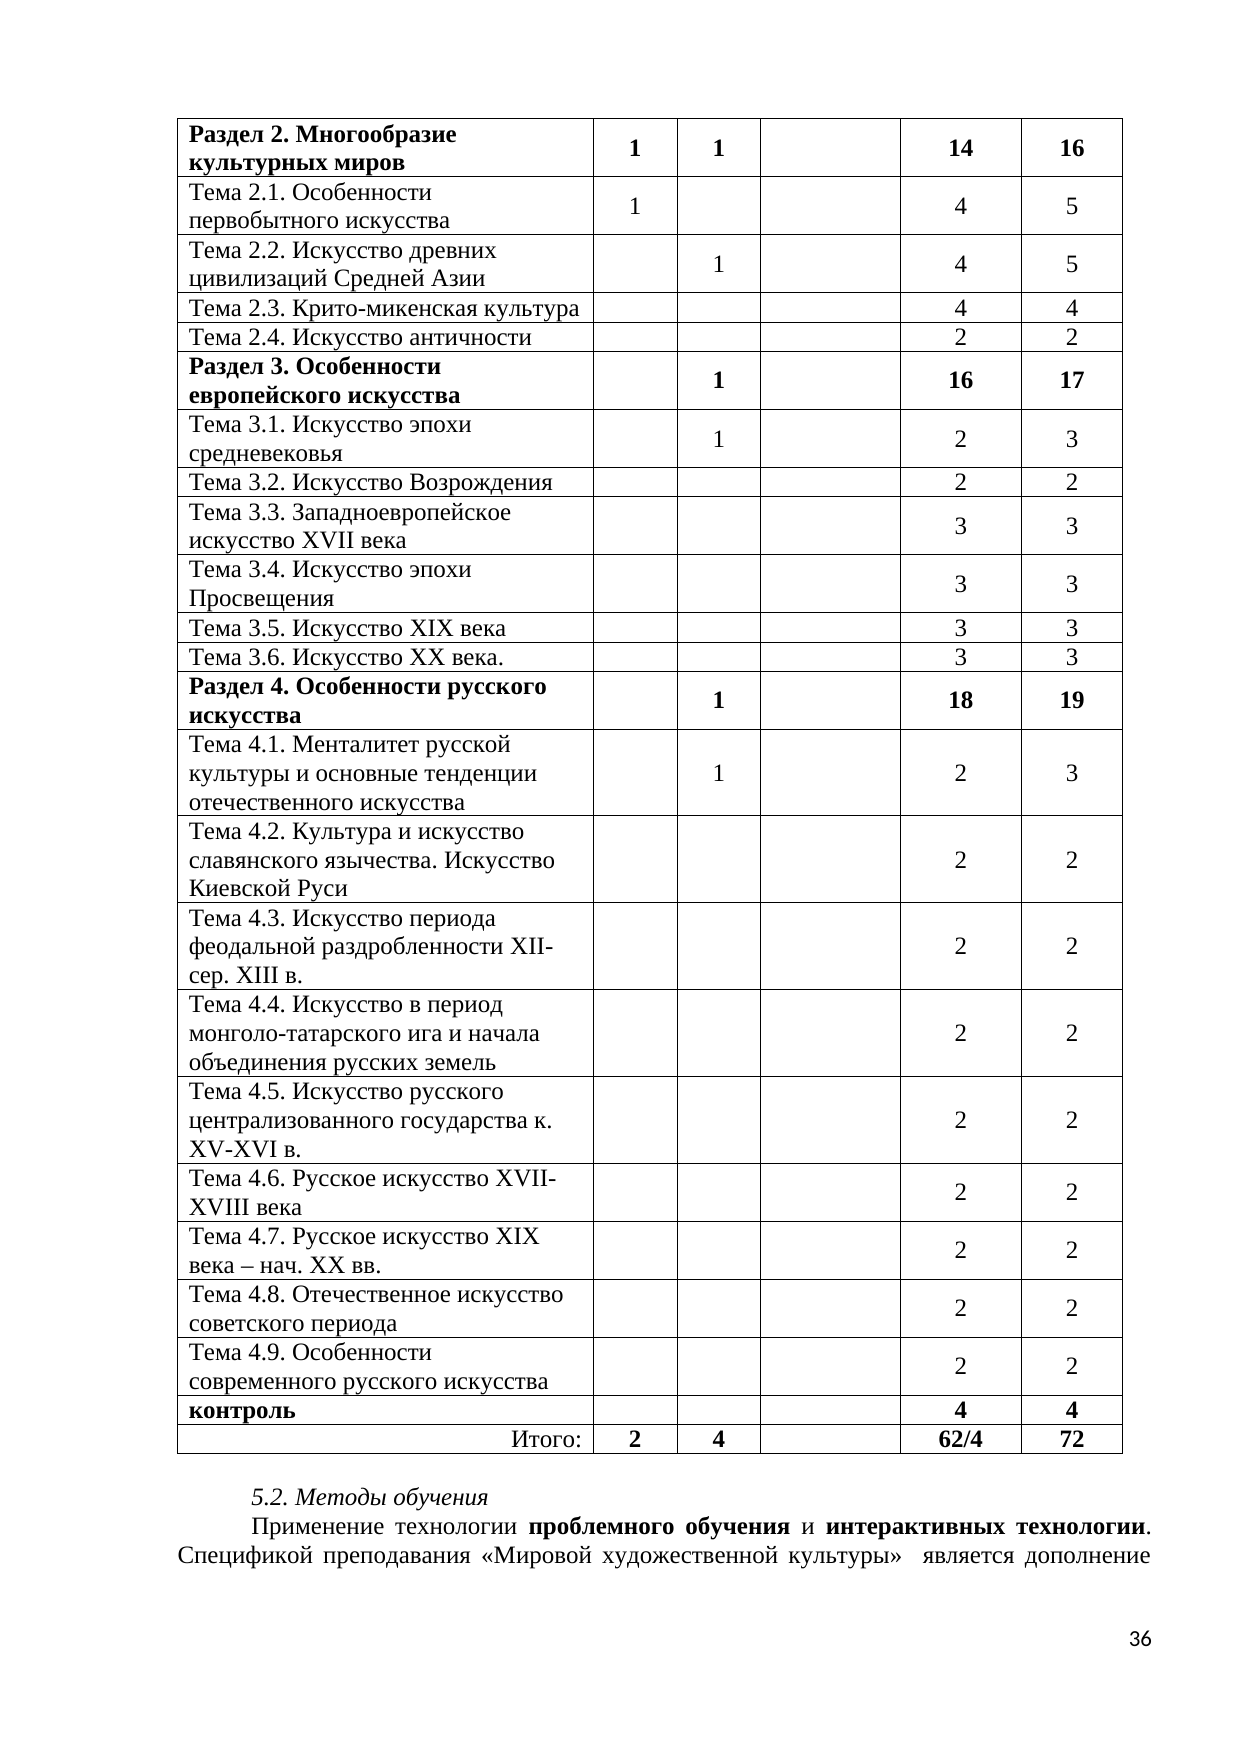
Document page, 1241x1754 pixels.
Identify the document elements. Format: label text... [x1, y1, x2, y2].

table_cell Тема 3.5. Искусство XIX века [178, 613, 593, 641]
table_cell 1 [678, 410, 760, 467]
table_cell [761, 177, 900, 234]
table_cell [761, 293, 900, 321]
table_cell 2 [1022, 323, 1122, 351]
table_cell [761, 119, 900, 176]
table_cell 1 [594, 119, 677, 176]
table_cell 1 [678, 235, 760, 292]
table_cell 2 [1022, 816, 1122, 902]
table_cell [678, 1396, 760, 1424]
table_cell 5 [1022, 235, 1122, 292]
table_cell [594, 816, 677, 902]
table_cell Тема 3.2. Искусство Возрождения [178, 468, 593, 496]
table_cell [761, 903, 900, 989]
table_cell Итого: [178, 1425, 593, 1453]
table_cell Тема 4.7. Русское искусство ХIХ века – нач. ХХ вв. [178, 1222, 593, 1278]
table_cell 72 [1022, 1425, 1122, 1453]
table_cell [761, 672, 900, 729]
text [177, 1511, 1152, 1569]
table_cell [594, 672, 677, 729]
table_cell [594, 497, 677, 554]
table_cell [594, 468, 677, 496]
table_cell 2 [901, 1338, 1021, 1394]
table_cell 2 [901, 990, 1021, 1076]
table_cell 2 [901, 1164, 1021, 1221]
table_cell [761, 613, 900, 641]
table_cell Раздел 3. Особенности европейского искусства [178, 352, 593, 409]
table_cell 2 [901, 468, 1021, 496]
text 5.2. Методы обучения [177, 1482, 1152, 1511]
table_cell 3 [1022, 613, 1122, 641]
table_cell [594, 555, 677, 612]
table_cell 3 [901, 497, 1021, 554]
table_cell [761, 1280, 900, 1337]
table_cell [594, 1077, 677, 1162]
table_cell 3 [901, 555, 1021, 612]
table_cell 3 [901, 643, 1021, 671]
table_cell 2 [901, 816, 1021, 902]
table_cell [678, 555, 760, 612]
table_cell 14 [901, 119, 1021, 176]
table_cell 2 [901, 1222, 1021, 1278]
table_cell [761, 1077, 900, 1162]
table_cell Тема 4.1. Менталитет русской культуры и основные тенденции отечественного искусства [178, 730, 593, 815]
table_cell 16 [1022, 119, 1122, 176]
table_cell Тема 4.6. Русское искусство ХVII-XVIII века [178, 1164, 593, 1221]
table_cell [761, 323, 900, 351]
table_cell 2 [901, 1077, 1021, 1162]
table_cell Тема 4.2. Культура и искусство славянского язычества. Искусство Киевской Руси [178, 816, 593, 902]
table_cell Раздел 4. Особенности русского искусства [178, 672, 593, 729]
table_cell Тема 2.3. Крито-микенская культура [178, 293, 593, 321]
table_cell [594, 323, 677, 351]
table_cell 2 [901, 1280, 1021, 1337]
table_cell Тема 2.2. Искусство древних цивилизаций Средней Азии [178, 235, 593, 292]
table_cell [678, 177, 760, 234]
table_cell 62/4 [901, 1425, 1021, 1453]
table_cell Тема 4.4. Искусство в период монголо-татарского ига и начала объединения русских земель [178, 990, 593, 1076]
table_cell 1 [594, 177, 677, 234]
table_cell Раздел 2. Многообразие культурных миров [178, 119, 593, 176]
table_cell 2 [594, 1425, 677, 1453]
table_cell 4 [1022, 293, 1122, 321]
table_cell 2 [901, 323, 1021, 351]
table_cell [594, 1280, 677, 1337]
table_cell [594, 1222, 677, 1278]
table_cell [761, 990, 900, 1076]
table_cell 2 [901, 730, 1021, 815]
table_cell [678, 468, 760, 496]
table_cell [761, 1425, 900, 1453]
table_cell 1 [678, 730, 760, 815]
table_cell Тема 3.4. Искусство эпохи Просвещения [178, 555, 593, 612]
table_cell 3 [901, 613, 1021, 641]
table_cell 3 [1022, 643, 1122, 671]
table_cell [761, 235, 900, 292]
table_cell [761, 1164, 900, 1221]
table_cell [761, 643, 900, 671]
table_cell Тема 3.1. Искусство эпохи средневековья [178, 410, 593, 467]
table_cell [761, 730, 900, 815]
table_cell [761, 352, 900, 409]
table_cell контроль [178, 1396, 593, 1424]
table_cell 4 [901, 177, 1021, 234]
table_cell Тема 4.3. Искусство периода феодальной раздробленности ХII-сер. ХIII в. [178, 903, 593, 989]
table_cell [594, 643, 677, 671]
table_cell [678, 990, 760, 1076]
table_cell [594, 730, 677, 815]
table_cell 2 [1022, 1338, 1122, 1394]
table_cell 3 [1022, 555, 1122, 612]
table_cell [594, 1164, 677, 1221]
table_cell 2 [1022, 468, 1122, 496]
table_cell 2 [1022, 903, 1122, 989]
table_cell Тема 3.3. Западноевропейское искусство XVII века [178, 497, 593, 554]
table_cell [761, 1338, 900, 1394]
table_cell [594, 613, 677, 641]
table_cell Тема 2.4. Искусство античности [178, 323, 593, 351]
table_cell Тема 3.6. Искусство ХХ века. [178, 643, 593, 671]
table_cell [594, 293, 677, 321]
table_cell 1 [678, 352, 760, 409]
table_cell [678, 1077, 760, 1162]
table_cell [761, 555, 900, 612]
table_cell [678, 1280, 760, 1337]
table_cell [594, 1338, 677, 1394]
table_cell [678, 1338, 760, 1394]
table_cell 2 [901, 410, 1021, 467]
table_cell 17 [1022, 352, 1122, 409]
table_cell 4 [678, 1425, 760, 1453]
table_cell 3 [1022, 497, 1122, 554]
table_cell [594, 235, 677, 292]
table_cell 4 [901, 235, 1021, 292]
table_cell [594, 352, 677, 409]
table_cell [761, 410, 900, 467]
table_cell [678, 323, 760, 351]
table_cell 1 [678, 119, 760, 176]
table_cell 3 [1022, 410, 1122, 467]
table_cell [594, 1396, 677, 1424]
table_cell [594, 903, 677, 989]
table_cell 3 [1022, 730, 1122, 815]
table_cell 1 [678, 672, 760, 729]
table_cell [678, 497, 760, 554]
table_cell [761, 816, 900, 902]
table_cell [761, 1396, 900, 1424]
table_cell Тема 4.9. Особенности современного русского искусства [178, 1338, 593, 1394]
table_cell Тема 2.1. Особенности первобытного искусства [178, 177, 593, 234]
table_cell 4 [901, 293, 1021, 321]
table_cell 16 [901, 352, 1021, 409]
table_cell 2 [1022, 1280, 1122, 1337]
table_cell Тема 4.8. Отечественное искусство советского периода [178, 1280, 593, 1337]
table_cell 2 [1022, 1222, 1122, 1278]
table_cell 2 [1022, 1164, 1122, 1221]
table_cell 2 [901, 903, 1021, 989]
table_cell [678, 1222, 760, 1278]
table_cell [761, 1222, 900, 1278]
table_cell [678, 613, 760, 641]
table_cell [678, 643, 760, 671]
table_cell 18 [901, 672, 1021, 729]
table_cell 4 [901, 1396, 1021, 1424]
table_cell 2 [1022, 990, 1122, 1076]
table_cell Тема 4.5. Искусство русского централизованного государства к. ХV-ХVI в. [178, 1077, 593, 1162]
table_cell [678, 1164, 760, 1221]
table_cell [761, 497, 900, 554]
table_cell [594, 410, 677, 467]
table_cell [678, 293, 760, 321]
table_cell [678, 903, 760, 989]
table_cell [761, 468, 900, 496]
table_cell 5 [1022, 177, 1122, 234]
table_cell 4 [1022, 1396, 1122, 1424]
table_cell [594, 990, 677, 1076]
table_cell [678, 816, 760, 902]
table_cell 2 [1022, 1077, 1122, 1162]
table_cell 19 [1022, 672, 1122, 729]
